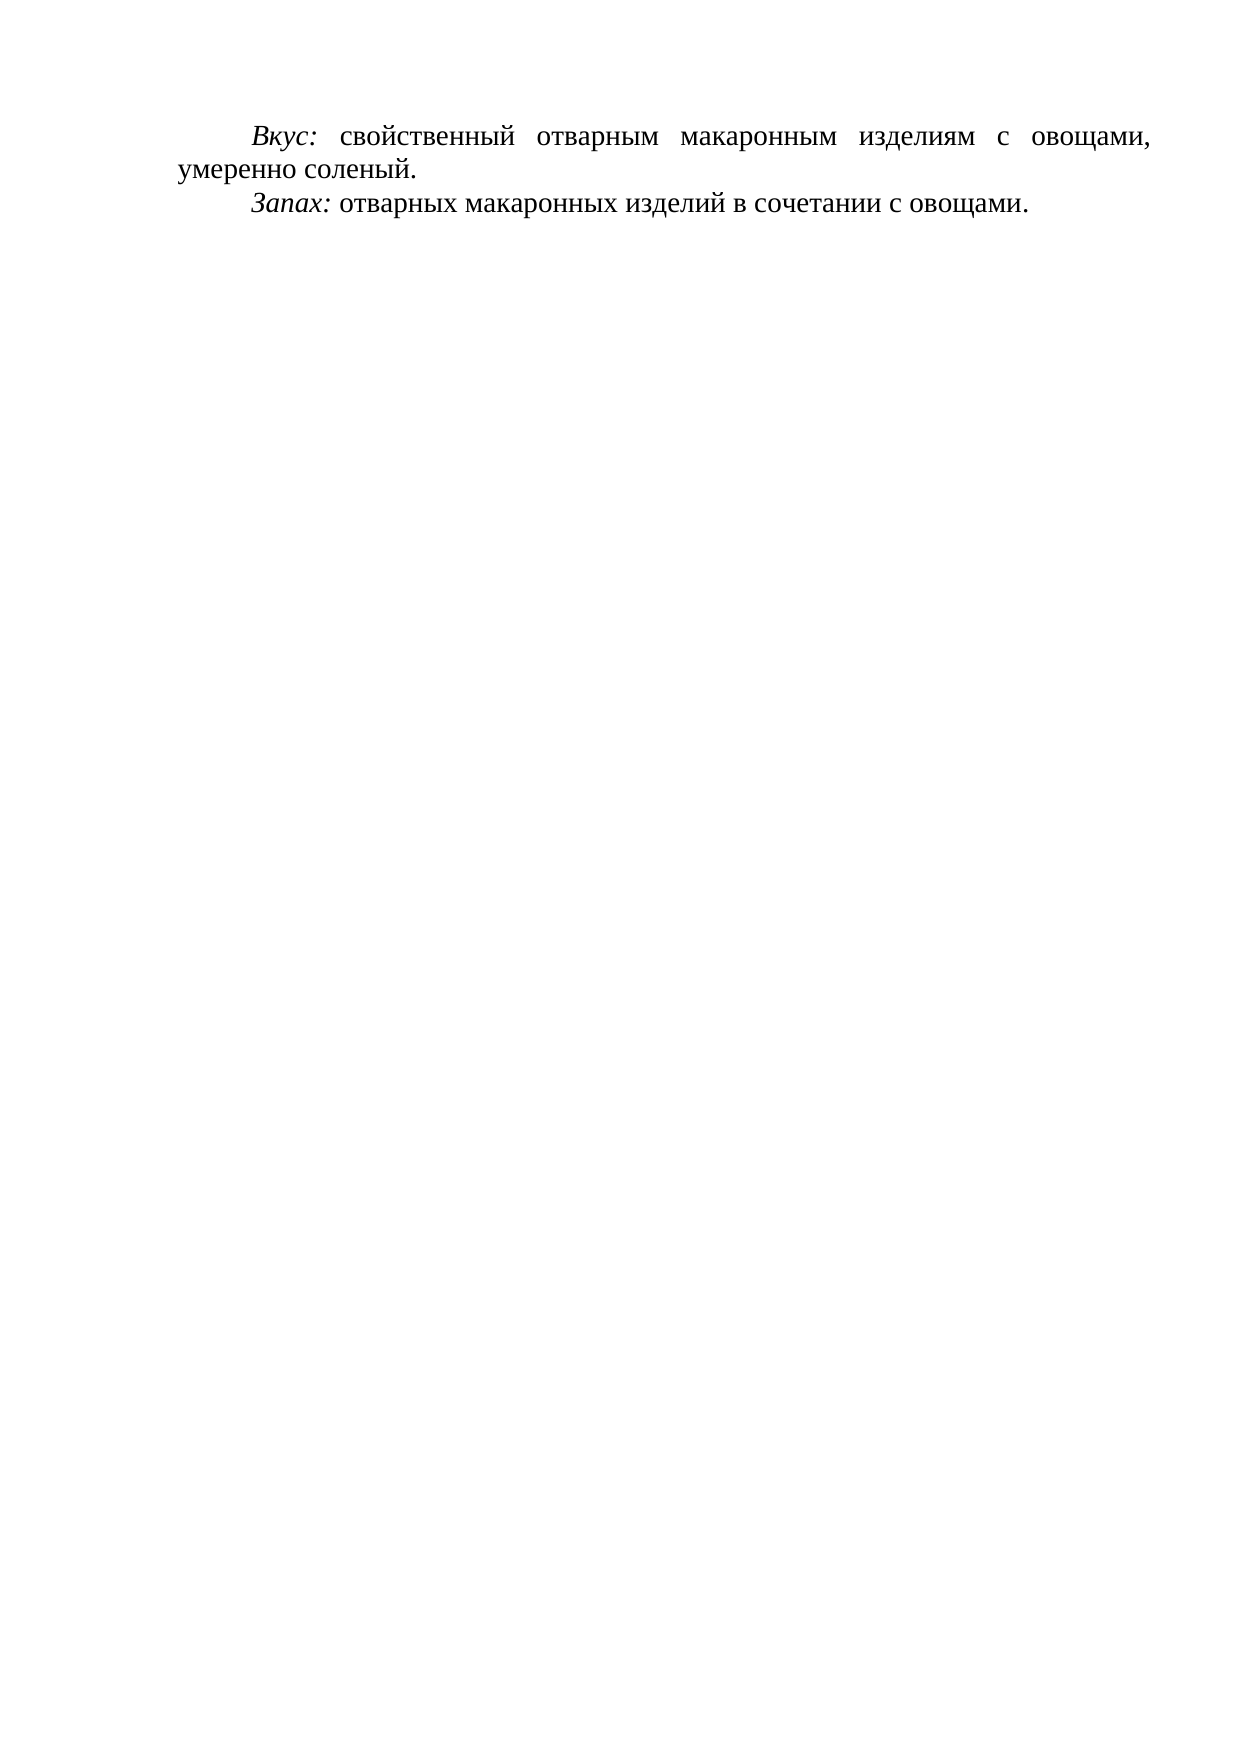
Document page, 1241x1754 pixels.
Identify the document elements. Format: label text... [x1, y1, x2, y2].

text Вкус: свойственный отварным макаронным изделиям с овощами, умеренно соленый. [177, 118, 1152, 185]
text Запах: отварных макаронных изделий в сочетании с овощами. [177, 185, 1152, 219]
